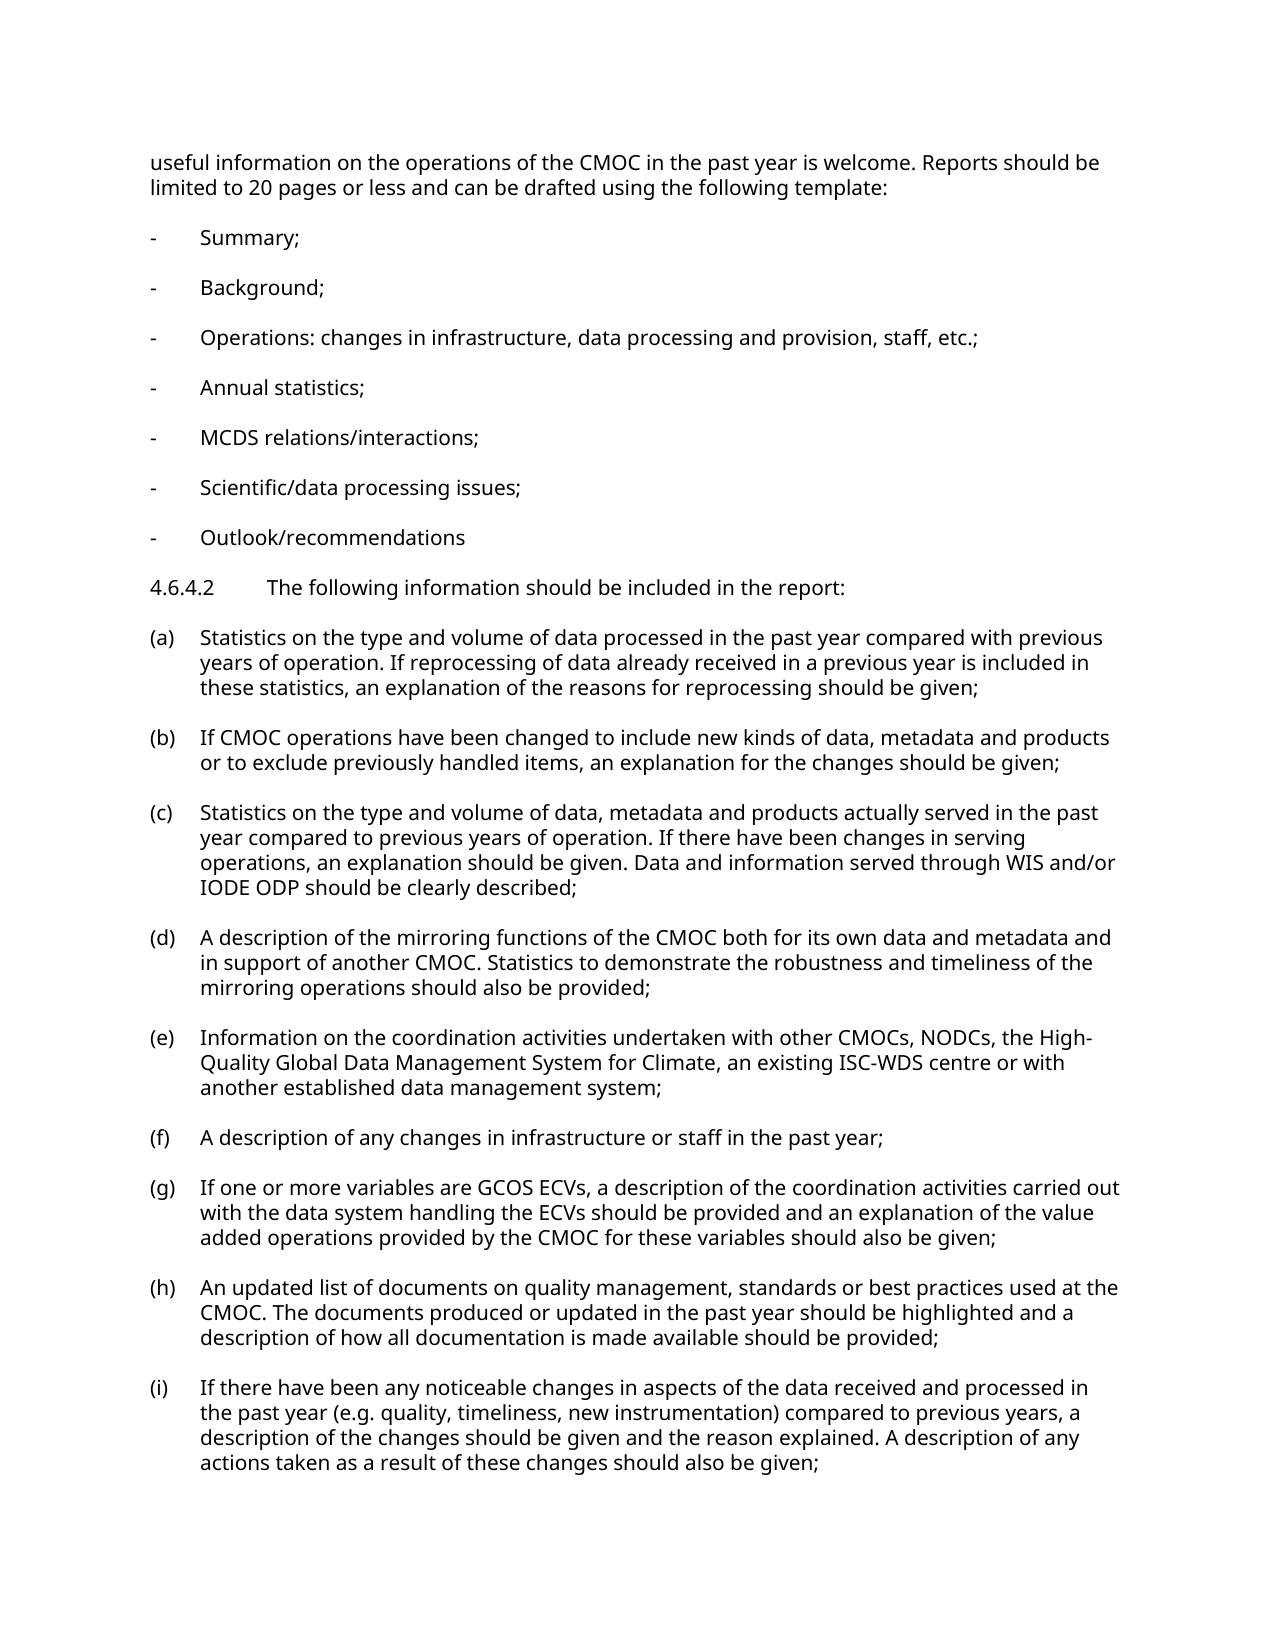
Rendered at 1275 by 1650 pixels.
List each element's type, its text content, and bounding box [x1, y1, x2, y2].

text (b) If CMOC operations have been changed to include new kinds of data, metadata and products or to exclude previously handled items, an explanation for the changes should be given; [150, 725, 1125, 775]
text - Outlook/recommendations [150, 525, 1125, 550]
text (f) A description of any changes in infrastructure or staff in the past year; [150, 1125, 1125, 1150]
text (i) If there have been any noticeable changes in aspects of the data received and processed in the past year (e.g. quality, timeliness, new instrumentation) compared to previous years, a description of the changes should be given and the reason explained. A description of any actions taken as a result of these changes should also be given; [150, 1375, 1125, 1475]
text - Background; [150, 275, 1125, 300]
text (h) An updated list of documents on quality management, standards or best practices used at the CMOC. The documents produced or updated in the past year should be highlighted and a description of how all documentation is made available should be provided; [150, 1275, 1125, 1350]
text 4.6.4.2 The following information should be included in the report: [150, 575, 1125, 600]
text (g) If one or more variables are GCOS ECVs, a description of the coordination activities carried out with the data system handling the ECVs should be provided and an explanation of the value added operations provided by the CMOC for these variables should also be given; [150, 1175, 1125, 1250]
text - Annual statistics; [150, 375, 1125, 400]
text (e) Information on the coordination activities undertaken with other CMOCs, NODCs, the High-Quality Global Data Management System for Climate, an existing ISC-WDS centre or with another established data management system; [150, 1025, 1125, 1100]
text (a) Statistics on the type and volume of data processed in the past year compared with previous years of operation. If reprocessing of data already received in a previous year is included in these statistics, an explanation of the reasons for reprocessing should be given; [150, 625, 1125, 700]
text (c) Statistics on the type and volume of data, metadata and products actually served in the past year compared to previous years of operation. If there have been changes in serving operations, an explanation should be given. Data and information served through WIS and/or IODE ODP should be clearly described; [150, 800, 1125, 900]
text - Operations: changes in infrastructure, data processing and provision, staff, etc.; [150, 325, 1125, 350]
text (d) A description of the mirroring functions of the CMOC both for its own data and metadata and in support of another CMOC. Statistics to demonstrate the robustness and timeliness of the mirroring operations should also be provided; [150, 925, 1125, 1000]
text - Summary; [150, 225, 1125, 250]
text - MCDS relations/interactions; [150, 425, 1125, 450]
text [150, 150, 1125, 200]
text - Scientific/data processing issues; [150, 475, 1125, 500]
